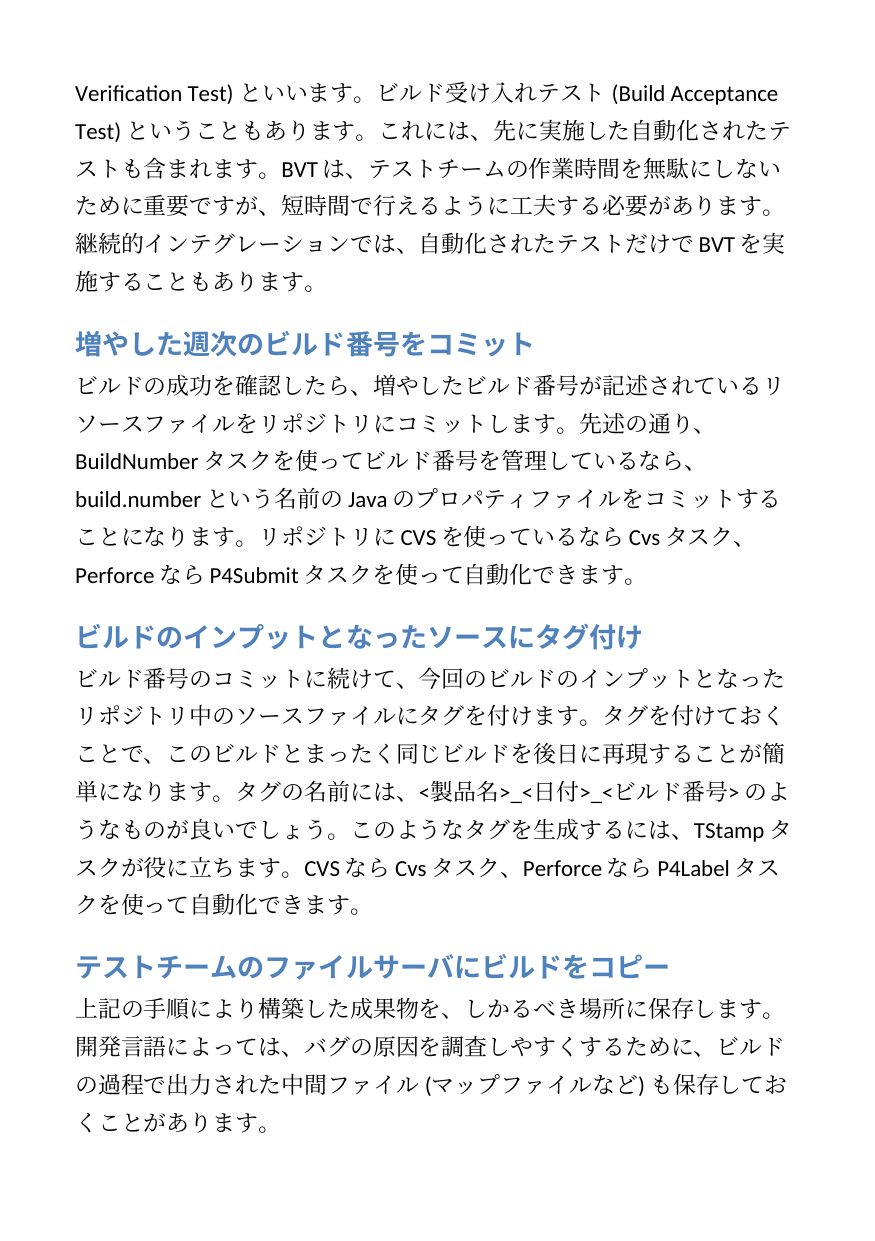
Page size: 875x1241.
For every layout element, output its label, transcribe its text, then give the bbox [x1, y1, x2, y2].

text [75, 75, 799, 297]
subtitle ビルドのインプットとなったソースにタグ付け [75, 616, 799, 655]
subtitle テストチームのファイルサーバにビルドをコピー [75, 946, 799, 985]
subtitle 増やした週次のビルド番号をコミット [75, 323, 799, 362]
text 上記の手順により構築した成果物を、しかるべき場所に保存します。開発言語によっては、バグの原因を調査しやすくするために、ビルドの過程で出力された中間ファイル (マップファイルなど) も保存しておくことがあります。 [75, 991, 799, 1138]
text ビルド番号のコミットに続けて、今回のビルドのインプットとなったリポジトリ中のソースファイルにタグを付けます。タグを付けておくことで、このビルドとまったく同じビルドを後日に再現することが簡単になります。タグの名前には、<製品名>_<日付>_<ビルド番号> のようなものが良いでしょう。このようなタグを生成するには、TStampタスクが役に立ちます。CVSならCvsタスク、PerforceならP4Labelタスクを使って自動化できます。 [75, 661, 799, 920]
text ビルドの成功を確認したら、増やしたビルド番号が記述されているリソースファイルをリポジトリにコミットします。先述の通り、BuildNumberタスクを使ってビルド番号を管理しているなら、build.numberという名前のJavaのプロパティファイルをコミットすることになります。リポジトリにCVSを使っているならCvsタスク、PerforceならP4Submitタスクを使って自動化できます。 [75, 368, 799, 590]
